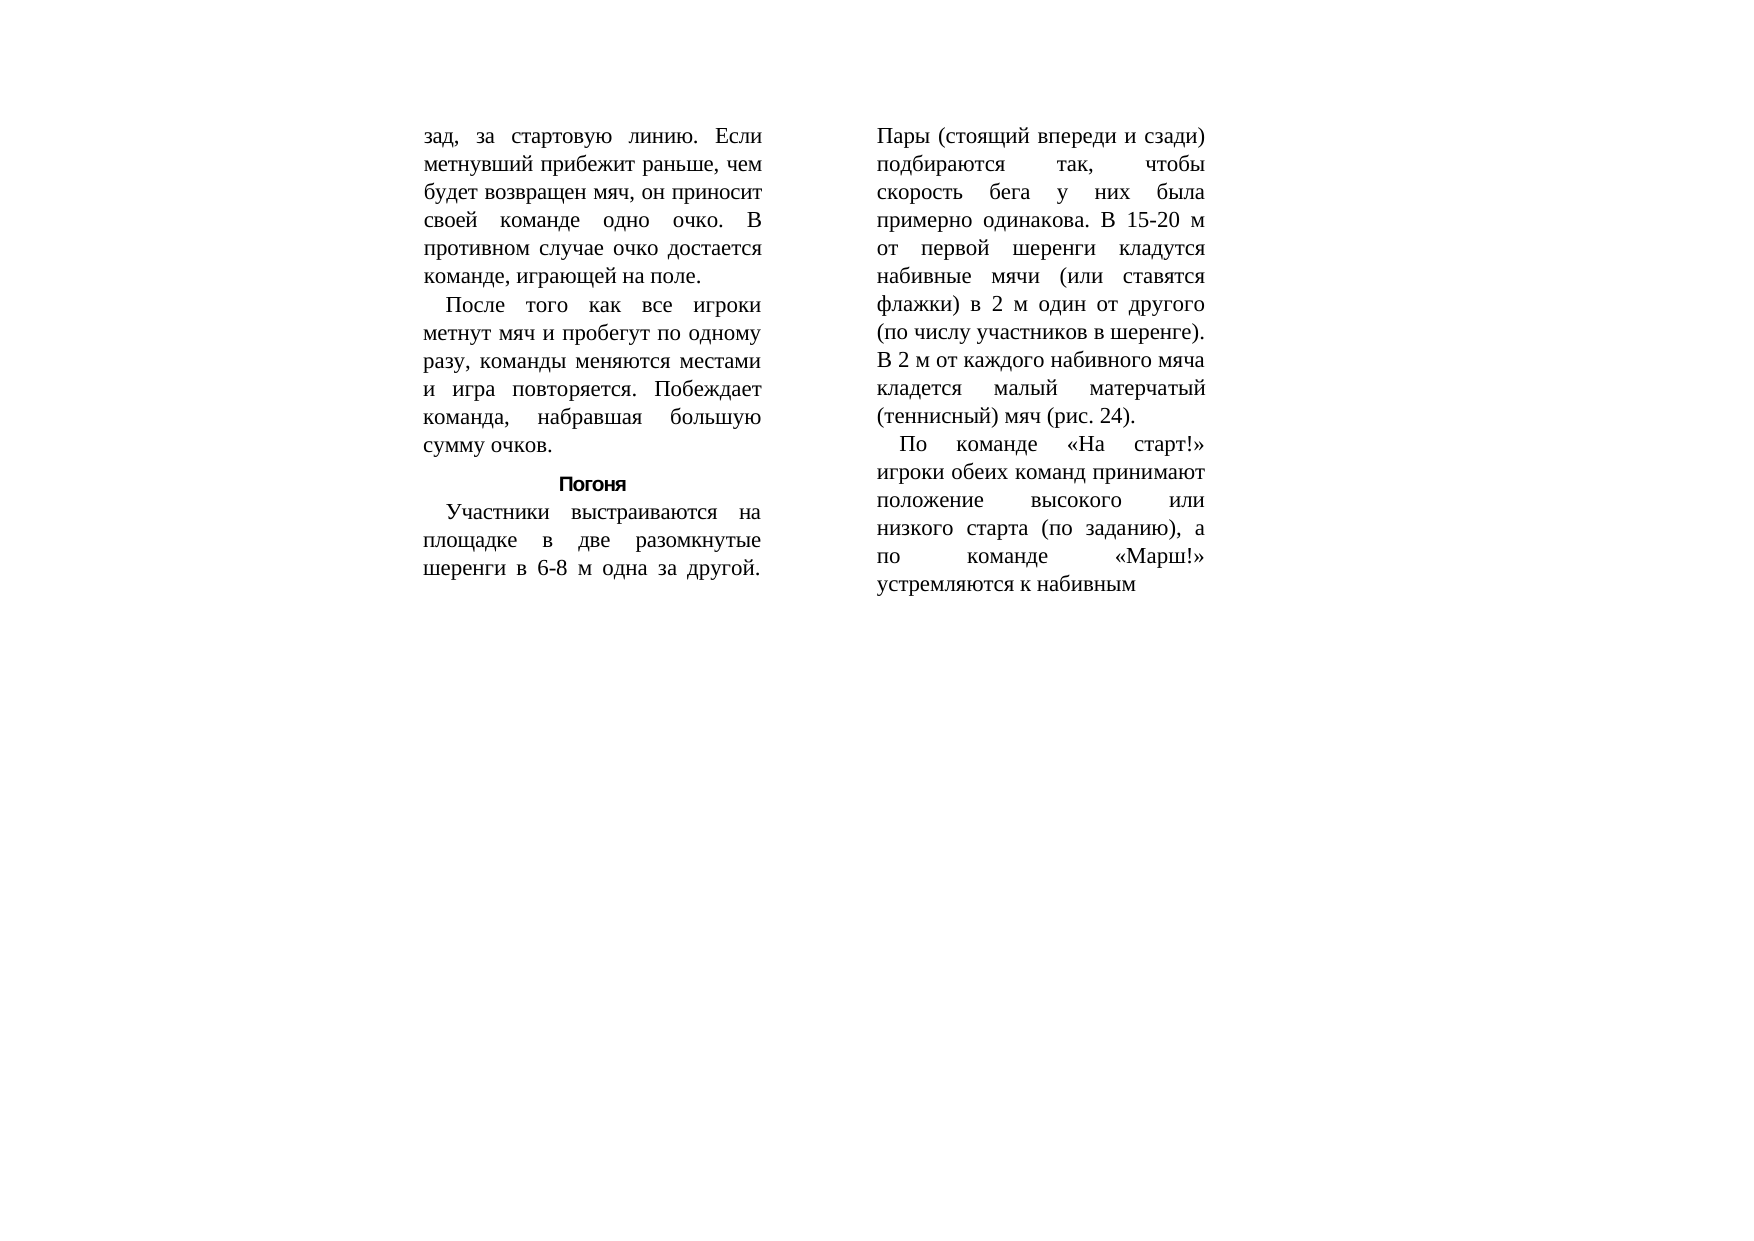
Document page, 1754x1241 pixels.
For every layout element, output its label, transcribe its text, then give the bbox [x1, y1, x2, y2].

text Погоня [424, 469, 762, 497]
text Участники выстраиваются на площадке в две разомкнутые шеренги в 6-8 м одна за другой. Пары (стоящий впереди и сзади) подбираются так, чтобы скорость бега у них была примерно одинакова. В 15-20 м от первой шеренги кладутся набивные мячи (или ставятся флажки) в 2 м один от другого (по числу участников в шеренге). В 2 м от каждого набивного мяча кладется малый матерчатый (теннисный) мяч (рис. 24). [877, 121, 1205, 429]
text Участники выстраиваются на площадке в две разомкнутые шеренги в 6-8 м одна за другой. Пары (стоящий впереди и сзади) подбираются так, чтобы скорость бега у них была примерно одинакова. В 15-20 м от первой шеренги кладутся набивные мячи (или ставятся флажки) в 2 м один от другого (по числу участников в шеренге). В 2 м от каждого набивного мяча кладется малый матерчатый (теннисный) мяч (рис. 24). [423, 497, 761, 581]
text зад, за стартовую линию. Если метнувший прибежит раньше, чем будет возвращен мяч, он приносит своей команде одно очко. В противном случае очко достается команде, играющей на поле. [423, 121, 762, 289]
text После того как все игроки метнут мяч и пробегут по одному разу, команды меняются местами и игра повторяется. Побеждает команда, набравшая большую сумму очков. [423, 289, 762, 458]
text По команде «На старт!» игроки обеих команд принимают положение высокого или низкого старта (по заданию), а по команде «Марш!» устремляются к набивным [877, 429, 1205, 597]
